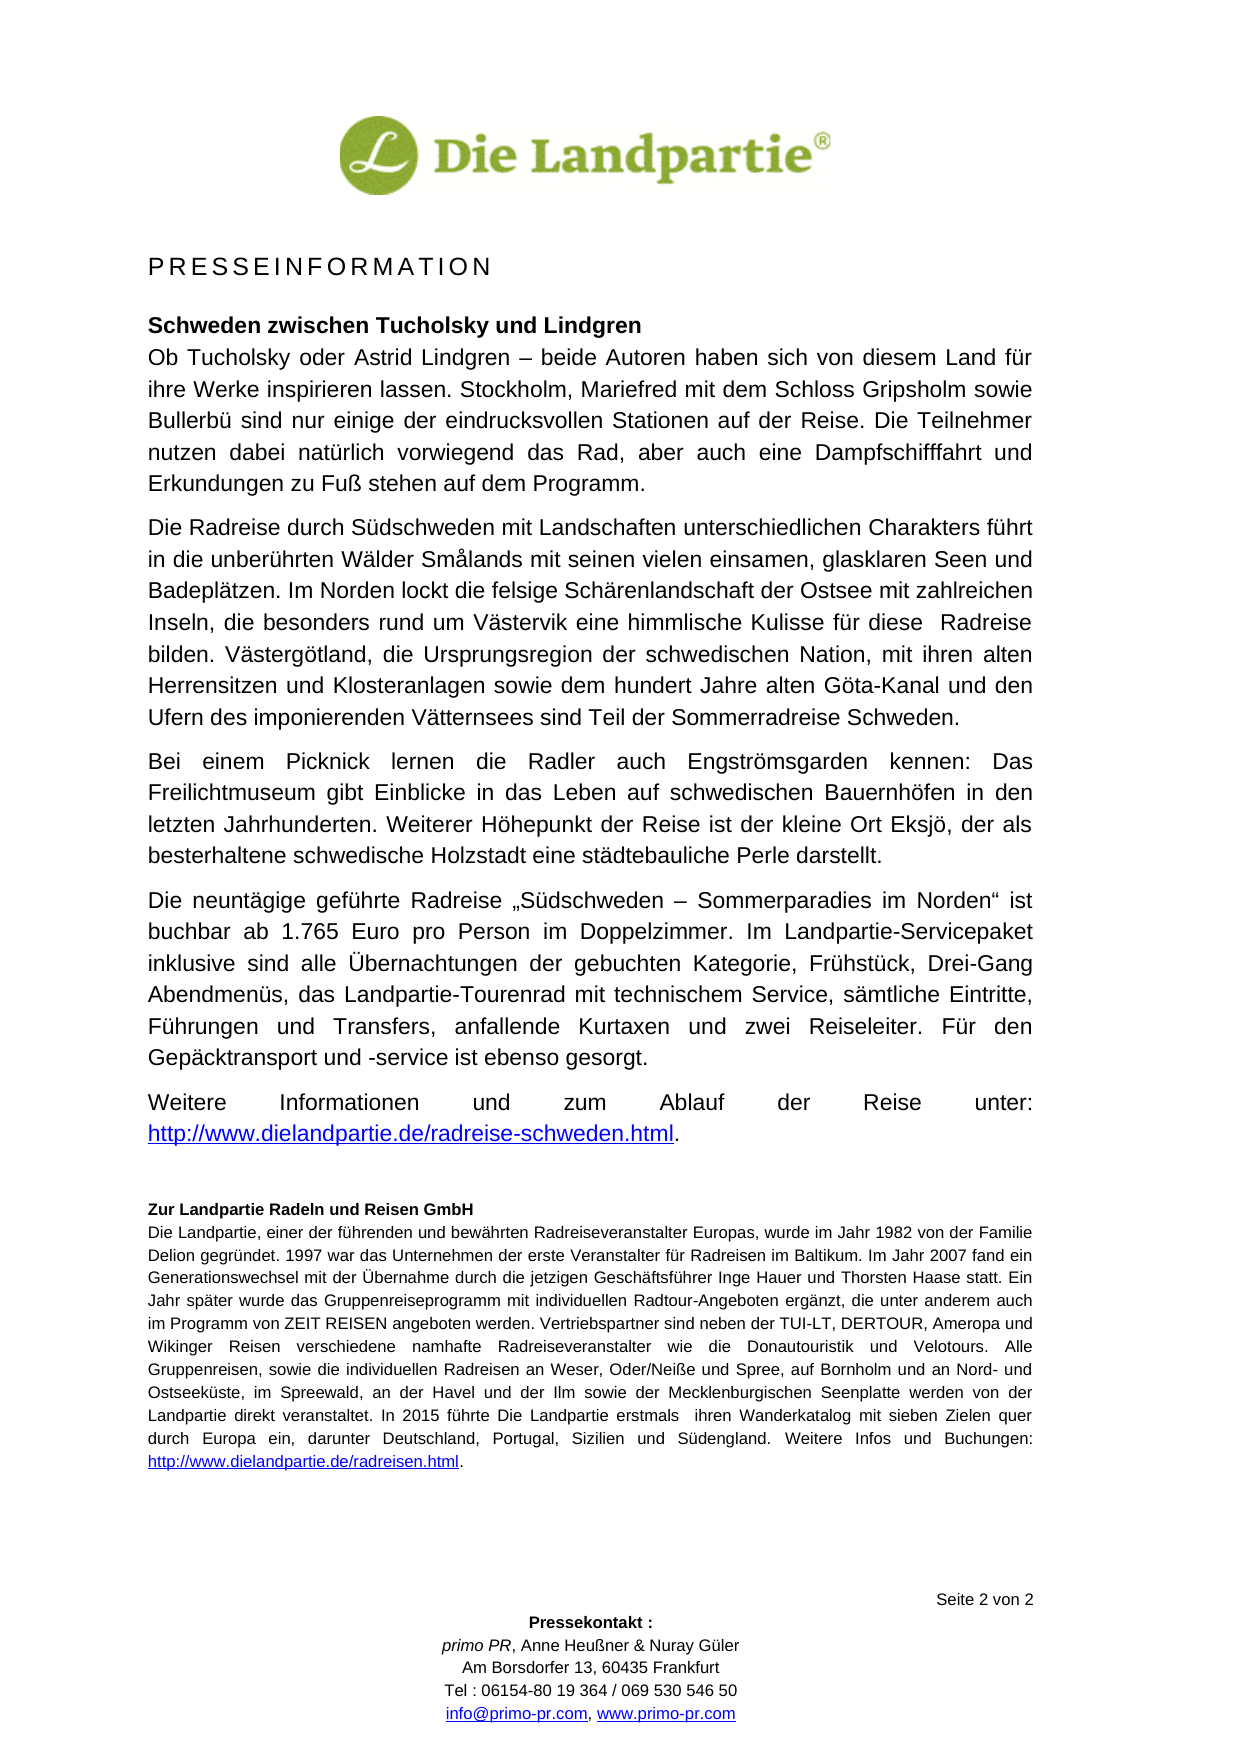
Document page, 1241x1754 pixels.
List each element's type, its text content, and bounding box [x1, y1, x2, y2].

text Zur Landpartie Radeln und Reisen GmbH [148, 1199, 1033, 1219]
text Bei einem Picknick lernen die Radler auch Engströmsgarden kennen: Das Freilichtmuseum gibt Einblicke in das Leben auf schwedischen Bauernhöfen in den letzten Jahrhunderten. Weiterer Höhepunkt der Reise ist der kleine Ort Eksjö, der als besterhaltene schwedische Holzstadt eine städtebauliche Perle darstellt. [148, 748, 1033, 869]
picture [339, 116, 831, 195]
text Die Landpartie, einer der führenden und bewährten Radreiseveranstalter Europas, wurde im Jahr 1982 von der Familie Delion gegründet. 1997 war das Unternehmen der erste Veranstalter für Radreisen im Baltikum. Im Jahr 2007 fand ein Generationswechsel mit der Übernahme durch die jetzigen Geschäftsführer Inge Hauer und Thorsten Haase statt. Ein Jahr später wurde das Gruppenreiseprogramm mit individuellen Radtour-Angeboten ergänzt, die unter anderem auch im Programm von ZEIT REISEN angeboten werden. Vertriebspartner sind neben der TUI-LT, DERTOUR, Ameropa und Wikinger Reisen verschiedene namhafte Radreiseveranstalter wie die Donautouristik und Velotours. Alle Gruppenreisen, sowie die individuellen Radreisen an Weser, Oder/Neiße und Spree, auf Bornholm und an Nord- und Ostseeküste, im Spreewald, an der Havel und der Ilm sowie der Mecklenburgischen Seenplatte werden von der Landpartie direkt veranstaltet. In 2015 führte Die Landpartie erstmals ihren Wanderkatalog mit sieben Zielen quer durch Europa ein, darunter Deutschland, Portugal, Sizilien und Südengland. Weitere Infos und Buchungen: http://www.dielandpartie.de/radreisen.html. [148, 1222, 1033, 1471]
text Ob Tucholsky oder Astrid Lindgren – beide Autoren haben sich von diesem Land für ihre Werke inspirieren lassen. Stockholm, Mariefred mit dem Schloss Gripsholm sowie Bullerbü sind nur einige der eindrucksvollen Stationen auf der Reise. Die Teilnehmer nutzen dabei natürlich vorwiegend das Rad, aber auch eine Dampfschifffahrt und Erkundungen zu Fuß stehen auf dem Programm. [148, 344, 1033, 497]
text Die Radreise durch Südschweden mit Landschaften unterschiedlichen Charakters führt in die unberührten Wälder Smålands mit seinen vielen einsamen, glasklaren Seen und Badeplätzen. Im Norden lockt die felsige Schärenlandschaft der Ostsee mit zahlreichen Inseln, die besonders rund um Västervik eine himmlische Kulisse für diese Radreise bilden. Västergötland, die Ursprungsregion der schwedischen Nation, mit ihren alten Herrensitzen und Klosteranlagen sowie dem hundert Jahre alten Göta-Kanal und den Ufern des imponierenden Vätternsees sind Teil der Sommerradreise Schweden. [148, 514, 1033, 730]
text Schweden zwischen Tucholsky und Lindgren [148, 312, 1033, 339]
text Weitere Informationen und zum Ablauf der Reise unter: http://www.dielandpartie.de/radreise-schweden.html. [148, 1088, 1033, 1146]
text Die neuntägige geführte Radreise „Südschweden – Sommerparadies im Norden“ ist buchbar ab 1.765 Euro pro Person im Doppelzimmer. Im Landpartie-Servicepaket inklusive sind alle Übernachtungen der gebuchten Kategorie, Frühstück, Drei-Gang Abendmenüs, das Landpartie-Tourenrad mit technischem Service, sämtliche Eintritte, Führungen und Transfers, anfallende Kurtaxen und zwei Reiseleiter. Für den Gepäcktransport und -service ist ebenso gesorgt. [148, 887, 1033, 1071]
